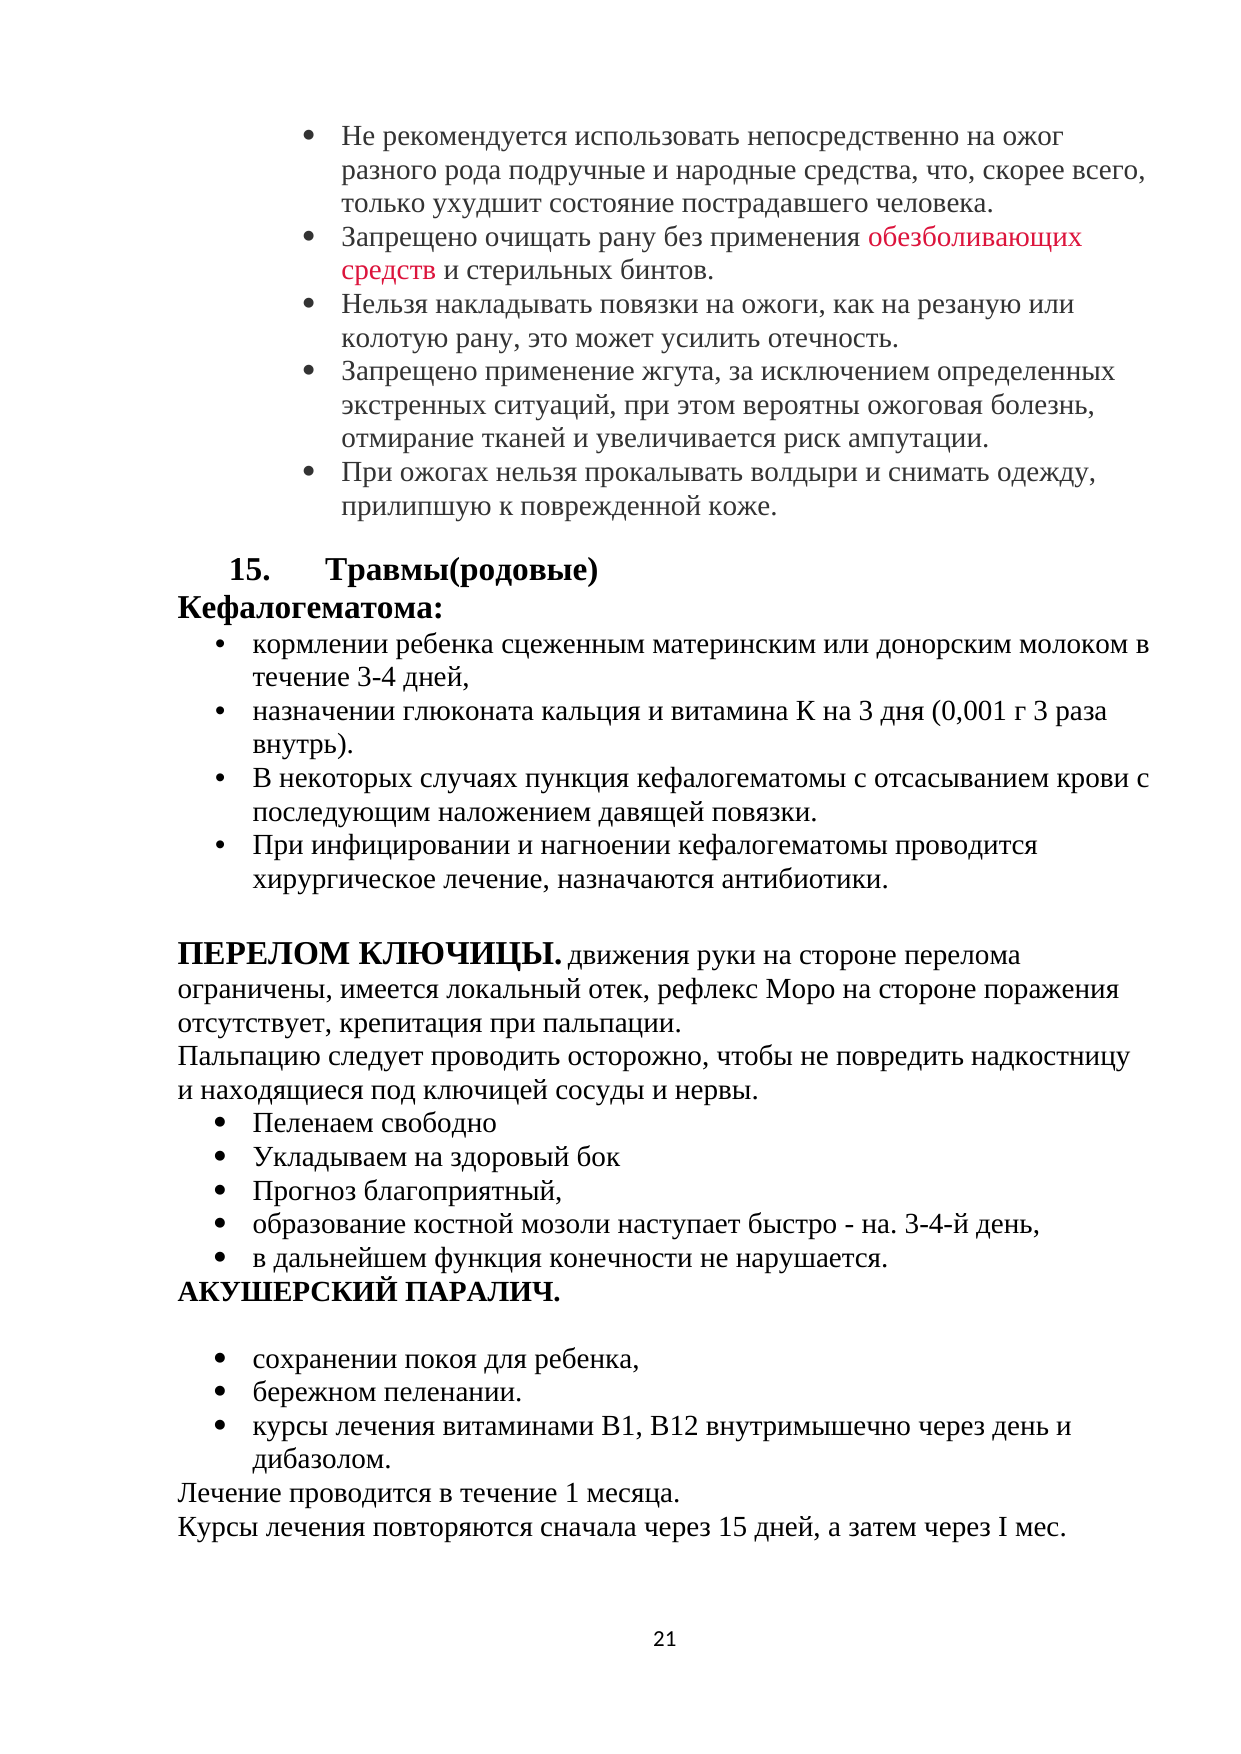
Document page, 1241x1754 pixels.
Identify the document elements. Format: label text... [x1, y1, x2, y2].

text Пальпацию следует проводить осторожно, чтобы не повредить надкостницу и находящиеся под ключицей сосуды и нервы. [177, 1038, 1152, 1105]
list В некоторых случаях пункция кефалогематомы с отсасыванием крови с последующим наложением давящей повязки. [215, 760, 1152, 827]
list назначении глюконата кальция и витамина К на 3 дня (0,001 г 3 раза внутрь). [215, 693, 1152, 760]
list кормлении ребенка сцеженным материнским или донорским молоком в течение 3-4 дней, [215, 626, 1152, 693]
list образование костной мозоли наступает быстро - на. 3-4-й день, [215, 1206, 1152, 1240]
text АКУШЕРСКИЙ ПАРАЛИЧ. [177, 1274, 1152, 1307]
text Кефалогематома: [177, 587, 1152, 626]
list в дальнейшем функция конечности не нарушается. [215, 1240, 1152, 1274]
list Нельзя накладывать повязки на ожоги, как на резаную или колотую рану, это может усилить отечность. [304, 286, 1152, 353]
list Запрещено применение жгута, за исключением определенных экстренных ситуаций, при этом вероятны ожоговая болезнь, отмирание тканей и увеличивается риск ампутации. [304, 353, 1152, 454]
text Лечение проводится в течение 1 месяца. [177, 1475, 1152, 1509]
list бережном пеленании. [215, 1374, 1152, 1408]
list Пеленаем свободно [215, 1105, 1152, 1139]
list Прогноз благоприятный, [215, 1173, 1152, 1206]
list Запрещено очищать рану без применения обезболивающих средств и стерильных бинтов. [304, 219, 1152, 286]
list сохранении покоя для ребенка, [215, 1341, 1152, 1374]
list Травмы(родовые) [229, 549, 1152, 587]
list Укладываем на здоровый бок [215, 1139, 1152, 1173]
list курсы лечения витаминами В1, B12 внутримышечно через день и дибазолом. [215, 1408, 1152, 1475]
list При ожогах нельзя прокалывать волдыри и снимать одежду, прилипшую к поврежденной коже. [304, 454, 1152, 521]
list При инфицировании и нагноении кефалогематомы проводится хирургическое лечение, назначаются антибиотики. [215, 827, 1152, 894]
list Не рекомендуется использовать непосредственно на ожог разного рода подручные и народные средства, что, скорее всего, только ухудшит состояние пострадавшего человека. [304, 118, 1152, 219]
text Курсы лечения повторяются сначала через 15 дней, а затем через I мес. [177, 1509, 1152, 1542]
text ПЕРЕЛОМ КЛЮЧИЦЫ. движения руки на стороне перелома ограничены, имеется локальный отек, рефлекс Моро на стороне поражения отсутствует, крепитация при пальпации. [177, 933, 1152, 1038]
